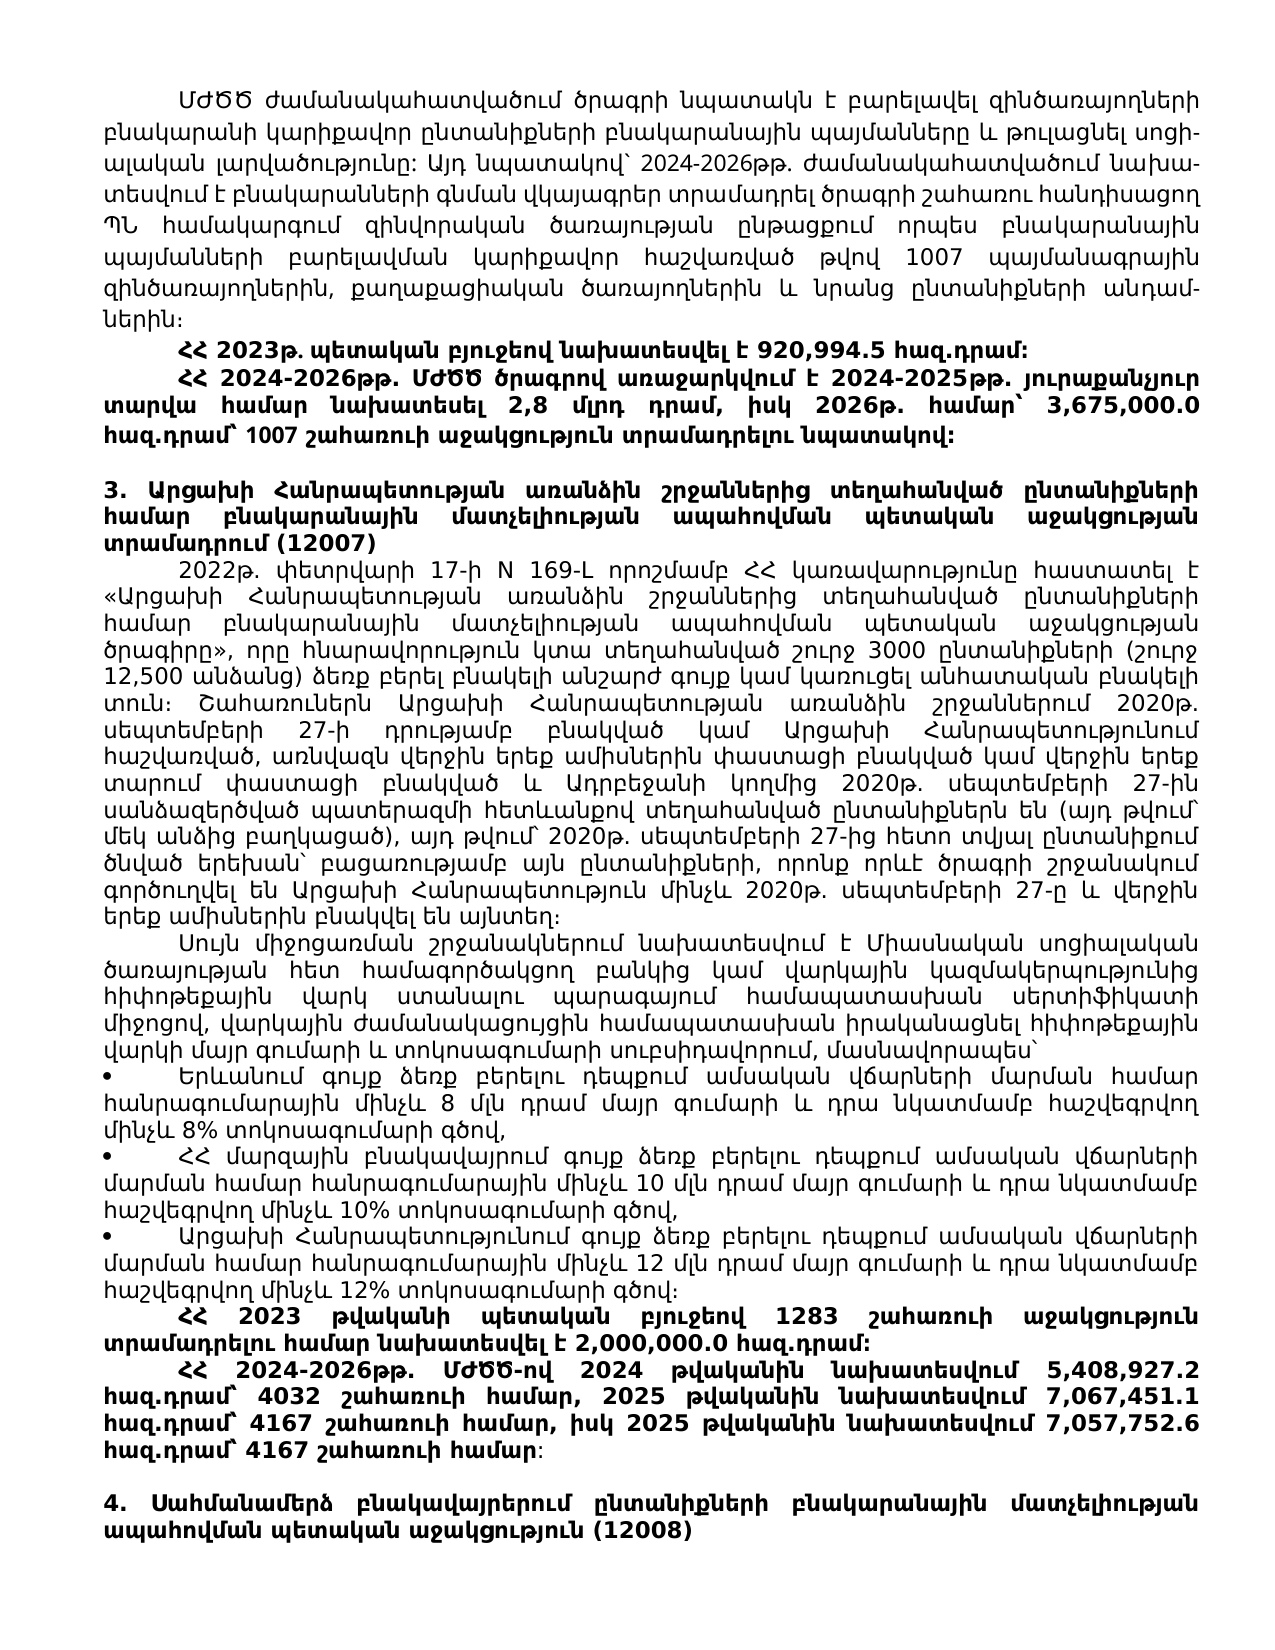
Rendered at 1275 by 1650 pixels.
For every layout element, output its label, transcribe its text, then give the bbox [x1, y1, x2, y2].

text 4. Սահմանամերձ բնակավայրերում ընտանիքների բնակարանային մատչելիության ապահովման պետական աջակցություն (12008) [103, 1490, 1200, 1543]
text ՀՀ 2023թ. պետական բյուջեով նախատեսվել է 920,994.5 հազ.դրամ։ [103, 334, 1200, 366]
text ՀՀ 2024-2026թթ. ՄԺԾԾ-ով 2024 թվականին նախատեսվում 5,408,927.2 հազ.դրամ՝ 4032 շահառուի համար, 2025 թվականին նախատեսվում 7,067,451.1 հազ.դրամ՝ 4167 շահառուի համար, իսկ 2025 թվականին նախատեսվում 7,057,752.6 հազ.դրամ՝ 4167 շահառուի համար: [103, 1357, 1200, 1463]
list Արցախի Հանրապետությունում գույք ձեռք բերելու դեպքում ամսական վճարների մարման համար հանրագումարային մինչև 12 մլն դրամ մայր գումարի և դրա նկատմամբ հաշվեգրվող մինչև 12% տոկոսագումարի գծով։ [103, 1223, 1200, 1303]
text 2022թ. փետրվարի 17-ի N 169-Լ որոշմամբ ՀՀ կառավարությունը հաստատել է «Արցախի Հանրապետության առանձին շրջաններից տեղահանված ընտանիքների համար բնակարանային մատչելիության ապահովման պետական աջակցության ծրագիրը», որը հնարավորություն կտա տեղահանված շուրջ 3000 ընտանիքների (շուրջ 12,500 անձանց) ձեռք բերել բնակելի անշարժ գույք կամ կառուցել անհատական բնակելի տուն։ Շահառուներն Արցախի Հանրապետության առանձին շրջաններում 2020թ. սեպտեմբերի 27-ի դրությամբ բնակված կամ Արցախի Հանրապետությունում հաշվառված, առնվազն վերջին երեք ամիսներին փաստացի բնակված կամ վերջին երեք տարում փաստացի բնակված և Ադրբեջանի կողմից 2020թ. սեպտեմբերի 27-ին սանձազերծված պատերազմի հետևանքով տեղահանված ընտանիքներն են (այդ թվում՝ մեկ անձից բաղկացած), այդ թվում՝ 2020թ. սեպտեմբերի 27-ից հետո տվյալ ընտանիքում ծնված երեխան՝ բացառությամբ այն ընտանիքների, որոնք որևէ ծրագրի շրջանակում գործուղվել են Արցախի Հանրապետություն մինչև 2020թ. սեպտեմբերի 27-ը և վերջին երեք ամիսներին բնակվել են այնտեղ։ [103, 557, 1200, 930]
text Սույն միջոցառման շրջանակներում նախատեսվում է Միասնական սոցիալական ծառայության հետ համագործակցող բանկից կամ վարկային կազմակերպությունից հիփոթեքային վարկ ստանալու պարագայում համապատասխան սերտիֆիկատի միջոցով, վարկային ժամանակացույցին համապատասխան իրականացնել հիփոթեքային վարկի մայր գումարի և տոկոսագումարի սուբսիդավորում, մասնավորապես՝ [103, 930, 1200, 1063]
text ՀՀ 2023 թվականի պետական բյուջեով 1283 շահառուի աջակցություն տրամադրելու համար նախատեսվել է 2,000,000.0 հազ.դրամ։ [103, 1303, 1200, 1357]
text ՄԺԾԾ ժամանակահատվածում ծրագրի նպատակն է բարելավել զինծառայողների բնակարանի կարիքավոր ընտանիքների բնակարանային պայմանները և թուլացնել սոցիալական լարվածությունը: Այդ նպատակով` 2024-2026թթ. ժամանակահատվածում նախատեսվում է բնակարանների գնման վկայագրեր տրամադրել ծրագրի շահառու հանդիսացող ՊՆ համակարգում զինվորական ծառայության ընթացքում որպես բնակարանային պայմանների բարելավման կարիքավոր հաշվառված թվով 1007 պայմանագրային զինծառայողներին, քաղաքացիական ծառայողներին և նրանց ընտանիքների անդամներին։ [103, 84, 1200, 334]
list Երևանում գույք ձեռք բերելու դեպքում ամսական վճարների մարման համար հանրագումարային մինչև 8 մլն դրամ մայր գումարի և դրա նկատմամբ հաշվեգրվող մինչև 8% տոկոսագումարի գծով, [103, 1063, 1200, 1143]
list ՀՀ մարզային բնակավայրում գույք ձեռք բերելու դեպքում ամսական վճարների մարման համար հանրագումարային մինչև 10 մլն դրամ մայր գումարի և դրա նկատմամբ հաշվեգրվող մինչև 10% տոկոսագումարի գծով, [103, 1143, 1200, 1223]
text 3. Արցախի Հանրապետության առանձին շրջաններից տեղահանված ընտանիքների համար բնակարանային մատչելիության ապահովման պետական աջակցության տրամադրում (12007) [103, 477, 1200, 557]
text ՀՀ 2024-2026թթ. ՄԺԾԾ ծրագրով առաջարկվում է 2024-2025թթ. յուրաքանչյուր տարվա համար նախատեսել 2,8 մլրդ դրամ, իսկ 2026թ. համար՝ 3,675,000.0 հազ.դրամ՝ 1007 շահառուի աջակցություն տրամադրելու նպատակով: [103, 366, 1200, 450]
